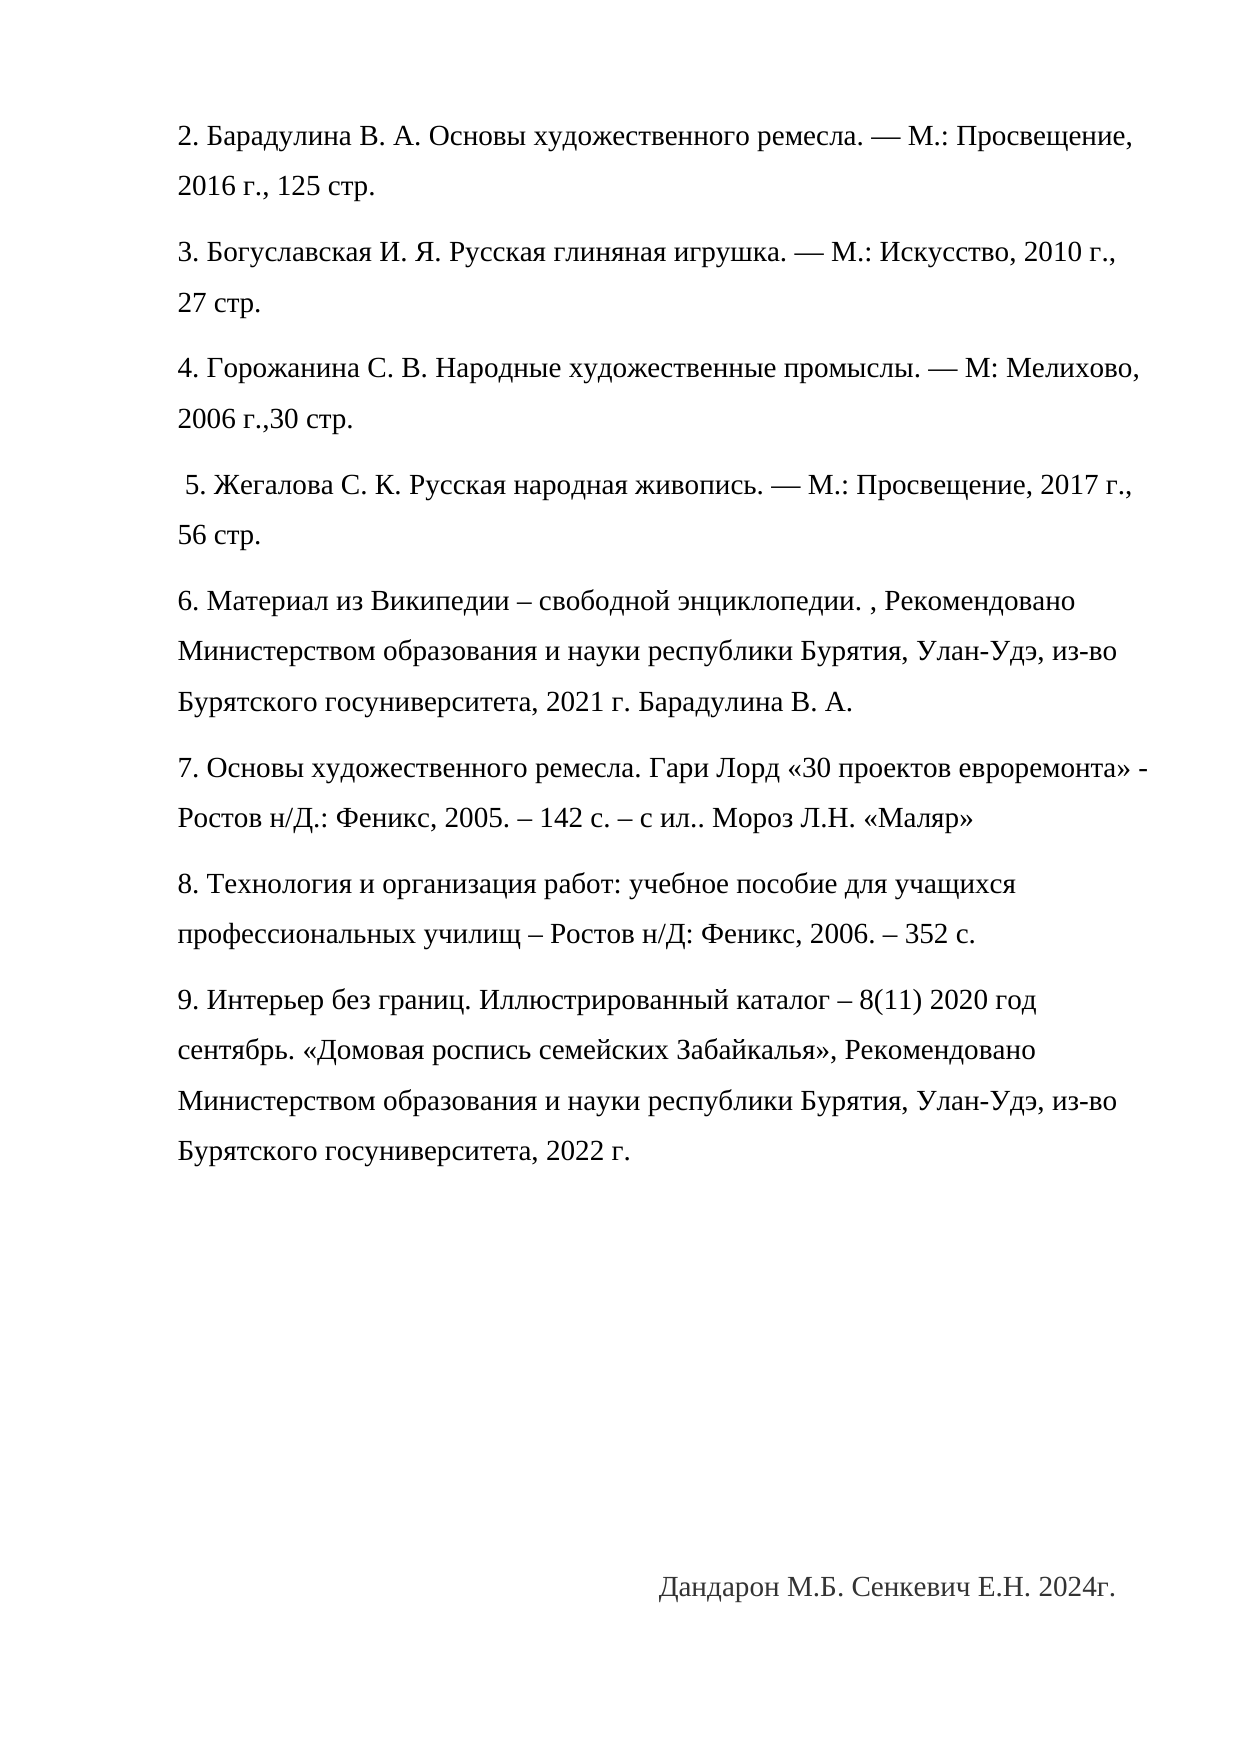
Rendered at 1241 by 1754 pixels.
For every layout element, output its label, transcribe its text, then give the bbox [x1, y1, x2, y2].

text 2. Барадулина В. А. Основы художественного ремесла. — М.: Просвещение, 2016 г., 125 стр. [177, 118, 1152, 202]
text 3. Богуславская И. Я. Русская глиняная игрушка. — М.: Искусство, 2010 г., 27 стр. [177, 234, 1152, 318]
text 5. Жегалова С. К. Русская народная живопись. — М.: Просвещение, 2017 г., 56 стр. [177, 467, 1152, 551]
text 8. Технология и организация работ: учебное пособие для учащихся профессиональных училищ – Ростов н/Д: Феникс, 2006. – 352 с. [177, 866, 1152, 950]
text 6. Материал из Википедии – свободной энциклопедии. , Рекомендовано Министерством образования и науки республики Бурятия, Улан-Удэ, из-во Бурятского госуниверситета, 2021 г. Барадулина В. А. [177, 583, 1152, 717]
text Дандарон М.Б. Сенкевич Е.Н. 2024г. [177, 1569, 1152, 1602]
text 4. Горожанина С. В. Народные художественные промыслы. — М: Мелихово, 2006 г.,30 стр. [177, 351, 1152, 434]
text 9. Интерьер без границ. Иллюстрированный каталог – 8(11) 2020 год сентябрь. «Домовая роспись семейских Забайкалья», Рекомендовано Министерством образования и науки республики Бурятия, Улан-Удэ, из-во Бурятского госуниверситета, 2022 г. [177, 982, 1152, 1167]
text 7. Основы художественного ремесла. Гари Лорд «30 проектов евроремонта» - Ростов н/Д.: Феникс, 2005. – 142 с. – с ил.. Мороз Л.Н. «Маляр» [177, 750, 1152, 833]
